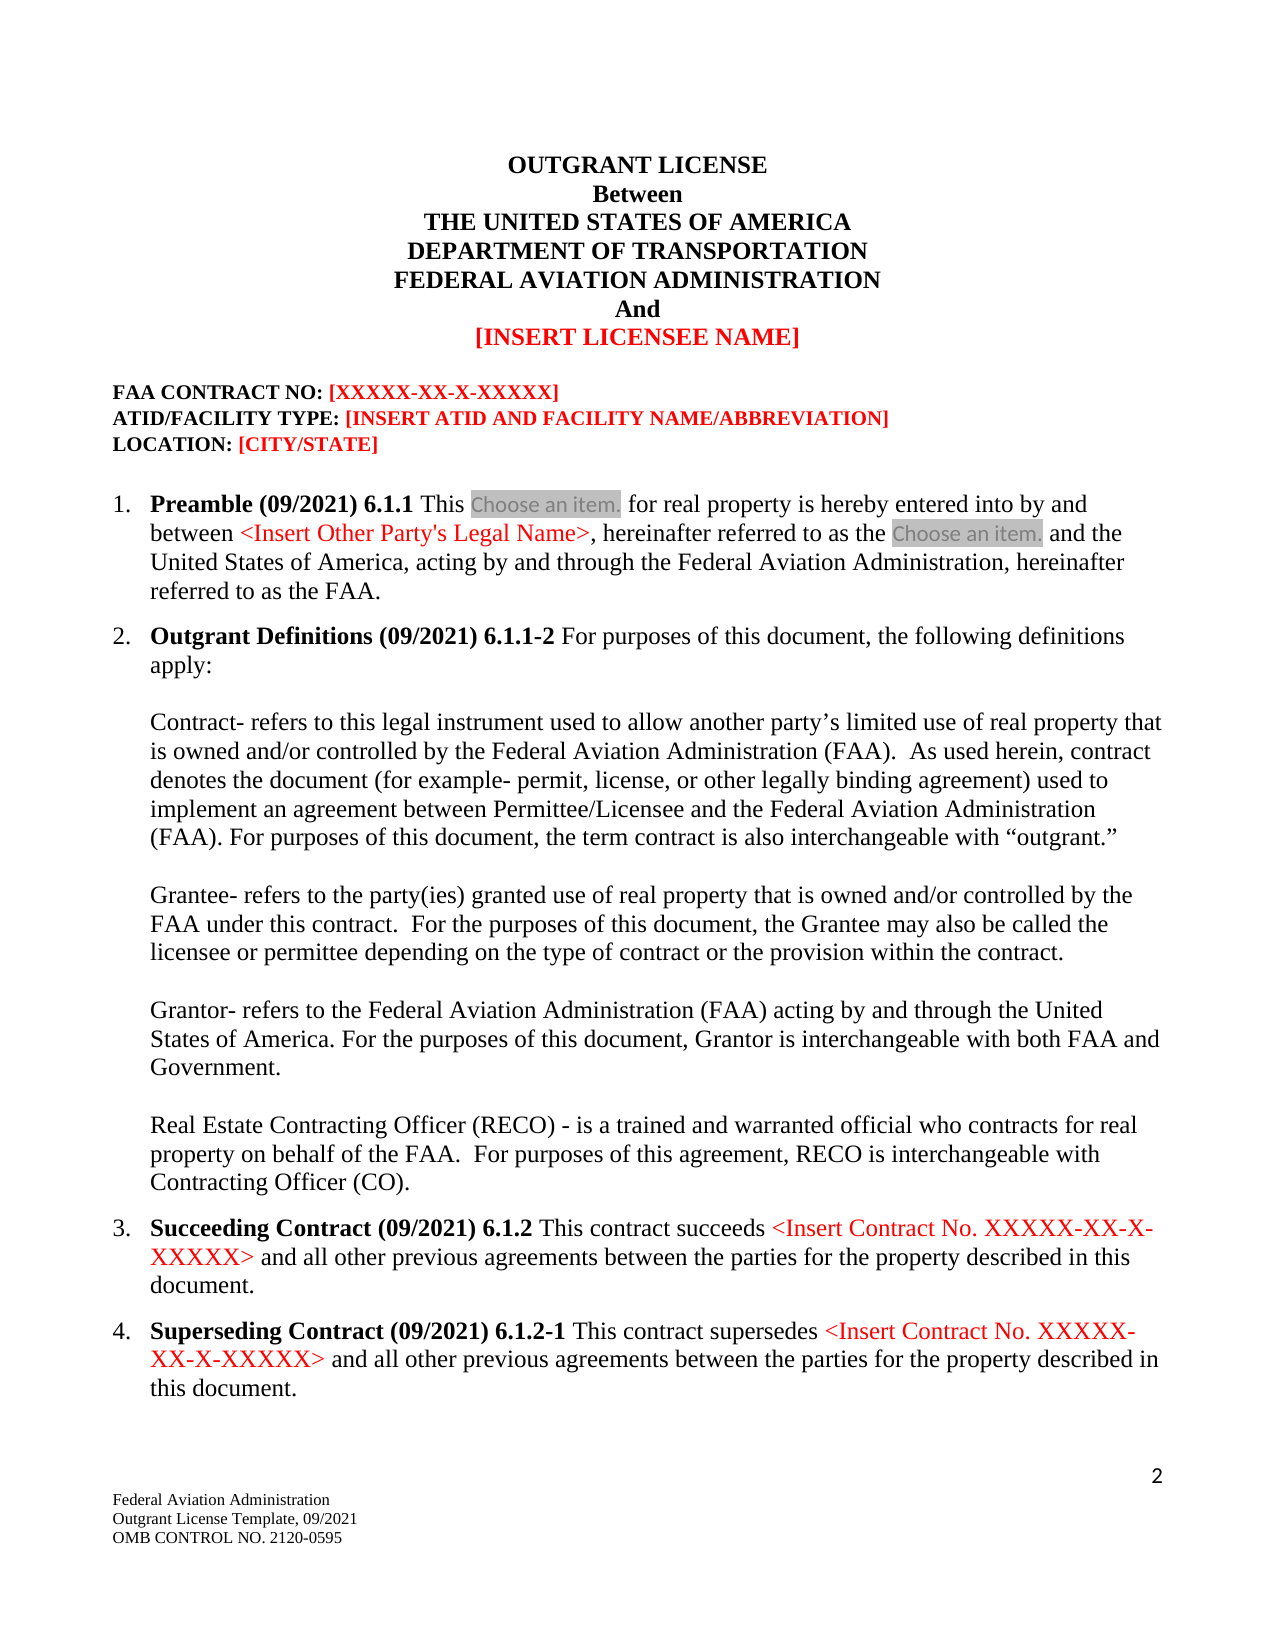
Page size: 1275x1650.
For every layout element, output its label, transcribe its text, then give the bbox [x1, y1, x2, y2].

text DEPARTMENT OF TRANSPORTATION [112, 236, 1162, 265]
text THE UNITED STATES OF AMERICA [112, 207, 1162, 236]
text FEDERAL AVIATION ADMINISTRATION [112, 265, 1162, 294]
text Between [112, 179, 1162, 207]
text FAA CONTRACT NO: [XXXXX-XX-X-XXXXX] [112, 380, 1162, 404]
list Superseding Contract (09/2021) 6.1.2-1 Insert in all contracts when the contract supersedes an existing contract, prior to the scheduled expiration of the existing contract term. This contract supersedes <Insert Contract No. XXXXX-XX-X-XXXXX> and all other previous agreements between the parties for the property described in this document. [112, 1316, 1162, 1402]
text [INSERT LICENSEE NAME] [112, 322, 1162, 351]
text OUTGRANT LICENSE [112, 150, 1162, 179]
list Preamble (09/2021) 6.1.1 Insert in all real estate contracts. Edit fill-ins based on contract type. This for real property is hereby entered into by and between <Insert Other Party's Legal Name>, hereinafter referred to as the and the United States of America, acting by and through the Federal Aviation Administration, hereinafter referred to as the FAA. [112, 489, 1162, 604]
list Succeeding Contract (09/2021) 6.1.2 Insert in all contracts when the contract immediately follows an expiring contract or follows an expired contract in holdover status. This contract succeeds <Insert Contract No. XXXXX-XX-X-XXXXX> and all other previous agreements between the parties for the property described in this document. [112, 1213, 1162, 1299]
text And [112, 294, 1162, 322]
list Outgrant Definitions (09/2021) 6.1.1-2 Insert in all outgrants. For purposes of this document, the following definitions apply: Contract- refers to this legal instrument used to allow another party’s limited use of real property that is owned and/or controlled by the Federal Aviation Administration (FAA). As used herein, contract denotes the document (for example- permit, license, or other legally binding agreement) used to implement an agreement between Permittee/Licensee and the Federal Aviation Administration (FAA). For purposes of this document, the term contract is also interchangeable with “outgrant.” Grantee- refers to the party(ies) granted use of real property that is owned and/or controlled by the FAA under this contract. For the purposes of this document, the Grantee may also be called the licensee or permittee depending on the type of contract or the provision within the contract. Grantor- refers to the Federal Aviation Administration (FAA) acting by and through the United States of America. For the purposes of this document, Grantor is interchangeable with both FAA and Government. Real Estate Contracting Officer (RECO) - is a trained and warranted official who contracts for real property on behalf of the FAA. For purposes of this agreement, RECO is interchangeable with Contracting Officer (CO). [112, 621, 1162, 1196]
text ATID/FACILITY TYPE: [INSERT ATID AND FACILITY NAME/ABBREVIATION] [112, 406, 1162, 430]
text LOCATION: [CITY/STATE] [112, 432, 1162, 456]
